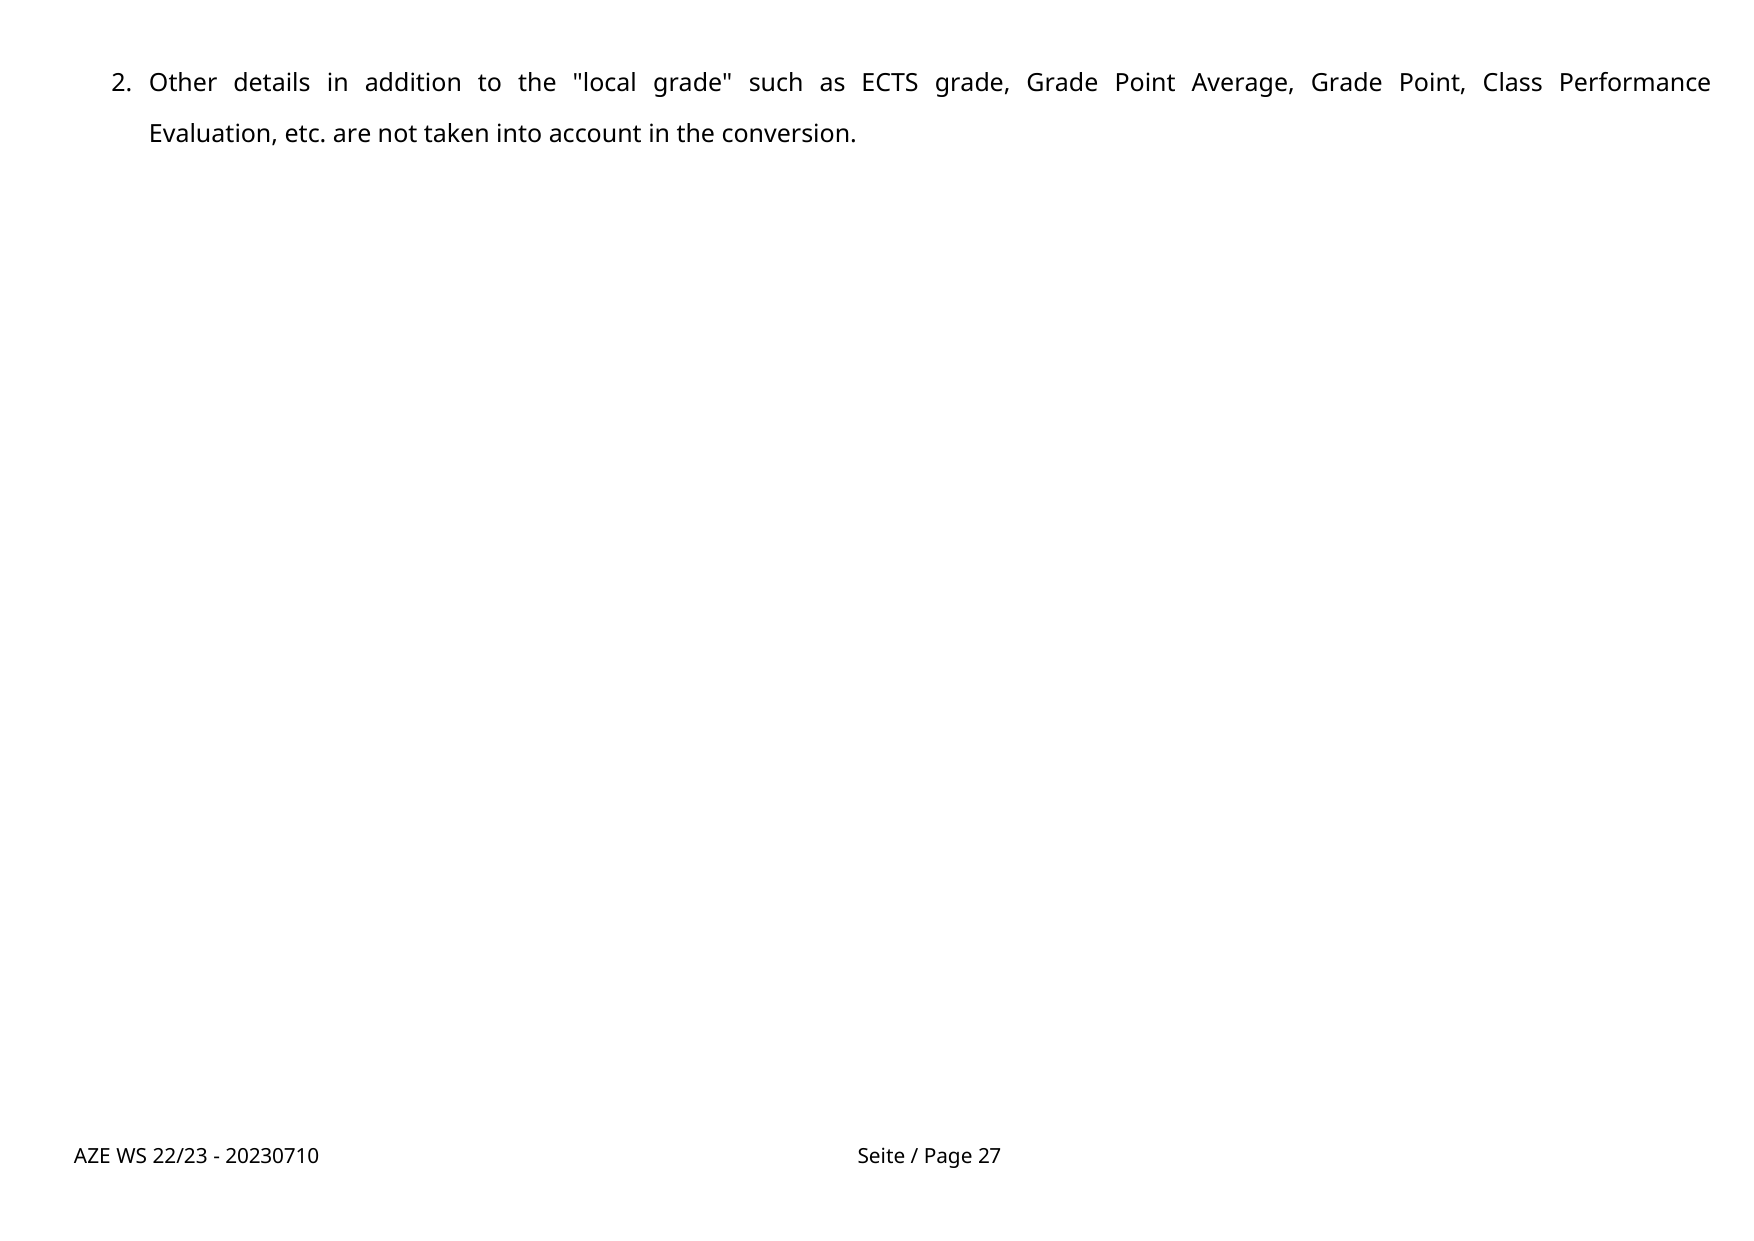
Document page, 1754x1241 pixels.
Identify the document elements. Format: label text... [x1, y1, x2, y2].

list Other details in addition to the "local grade" such as ECTS grade, Grade Point Average, Grade Point, Class Performance Evaluation, etc. are not taken into account in the conversion. [111, 64, 1713, 150]
